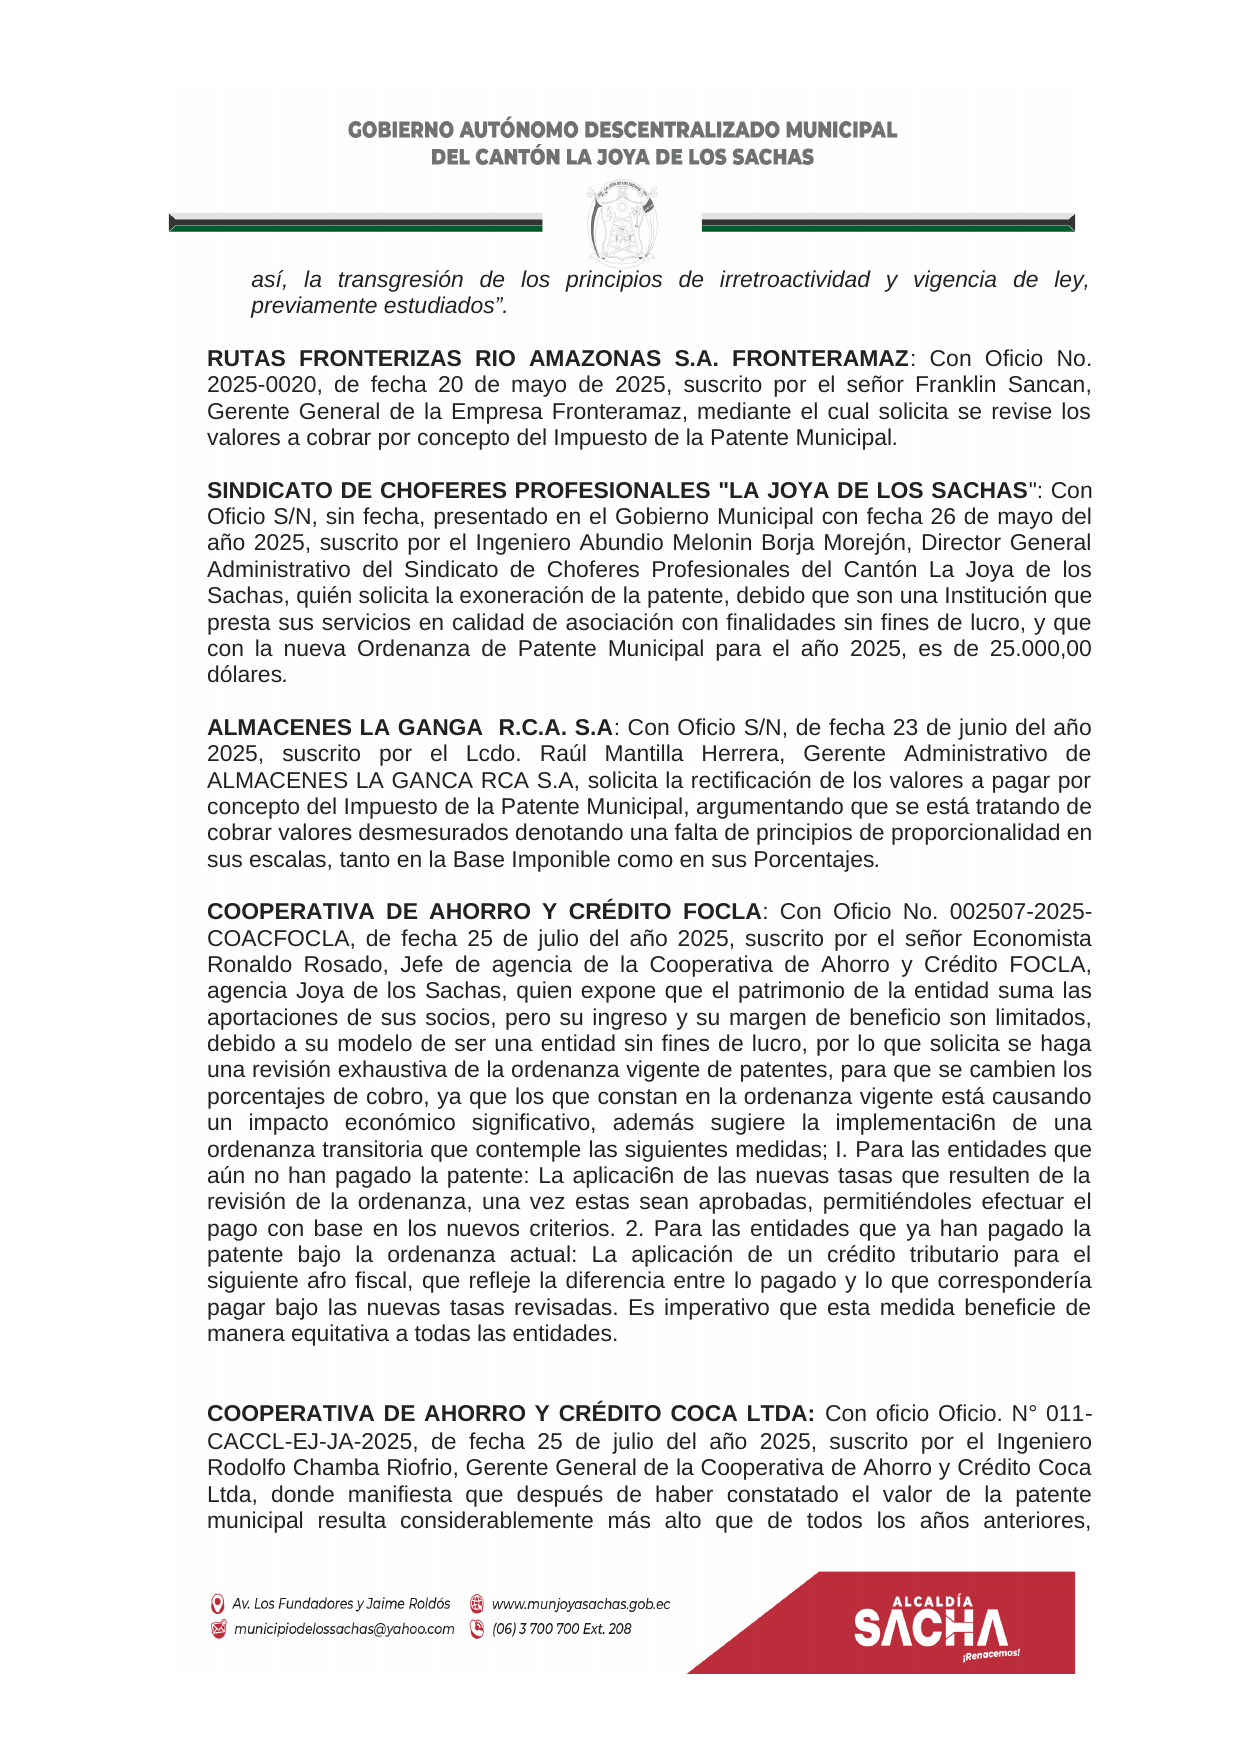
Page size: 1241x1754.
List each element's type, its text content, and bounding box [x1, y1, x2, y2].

text SINDICATO DE CHOFERES PROFESIONALES "LA JOYA DE LOS SACHAS": Con Oficio S/N, sin fecha, presentado en el Gobierno Municipal con fecha 26 de mayo del año 2025, suscrito por el Ingeniero Abundio Melonin Borja Morejón, Director General Administrativo del Sindicato de Choferes Profesionales del Cantón La Joya de los Sachas, quién solicita la exoneración de la patente, debido que son una Institución que presta sus servicios en calidad de asociación con finalidades sin fines de lucro, y que con la nueva Ordenanza de Patente Municipal para el año 2025, es de 25.000,00 dólares. [207, 477, 1092, 687]
text ALMACENES LA GANGA R.C.A. S.A: Con Oficio S/N, de fecha 23 de junio del año 2025, suscrito por el Lcdo. Raúl Mantilla Herrera, Gerente Administrativo de ALMACENES LA GANCA RCA S.A, solicita la rectificación de los valores a pagar por concepto del Impuesto de la Patente Municipal, argumentando que se está tratando de cobrar valores desmesurados denotando una falta de principios de proporcionalidad en sus escalas, tanto en la Base Imponible como en sus Porcentajes. [207, 714, 1092, 872]
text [251, 266, 1092, 318]
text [207, 1399, 1092, 1533]
picture [168, 87, 1076, 1675]
text RUTAS FRONTERIZAS RIO AMAZONAS S.A. FRONTERAMAZ: Con Oficio No. 2025-0020, de fecha 20 de mayo de 2025, suscrito por el señor Franklin Sancan, Gerente General de la Empresa Fronteramaz, mediante el cual solicita se revise los valores a cobrar por concepto del Impuesto de la Patente Municipal. [207, 345, 1092, 450]
text COOPERATIVA DE AHORRO Y CRÉDITO FOCLA: Con Oficio No. 002507-2025-COACFOCLA, de fecha 25 de julio del año 2025, suscrito por el señor Economista Ronaldo Rosado, Jefe de agencia de la Cooperativa de Ahorro y Crédito FOCLA, agencia Joya de los Sachas, quien expone que el patrimonio de la entidad suma las aportaciones de sus socios, pero su ingreso y su margen de beneficio son limitados, debido a su modelo de ser una entidad sin fines de lucro, por lo que solicita se haga una revisión exhaustiva de la ordenanza vigente de patentes, para que se cambien los porcentajes de cobro, ya que los que constan en la ordenanza vigente está causando un impacto económico significativo, además sugiere la implementaci6n de una ordenanza transitoria que contemple las siguientes medidas; I. Para las entidades que aún no han pagado la patente: La aplicaci6n de las nuevas tasas que resulten de la revisión de la ordenanza, una vez estas sean aprobadas, permitiéndoles efectuar el pago con base en los nuevos criterios. 2. Para las entidades que ya han pagado la patente bajo la ordenanza actual: La aplicación de un crédito tributario para el siguiente afro fiscal, que refleje la diferencia entre lo pagado y lo que correspondería pagar bajo las nuevas tasas revisadas. Es imperativo que esta medida beneficie de manera equitativa a todas las entidades. [207, 898, 1092, 1346]
